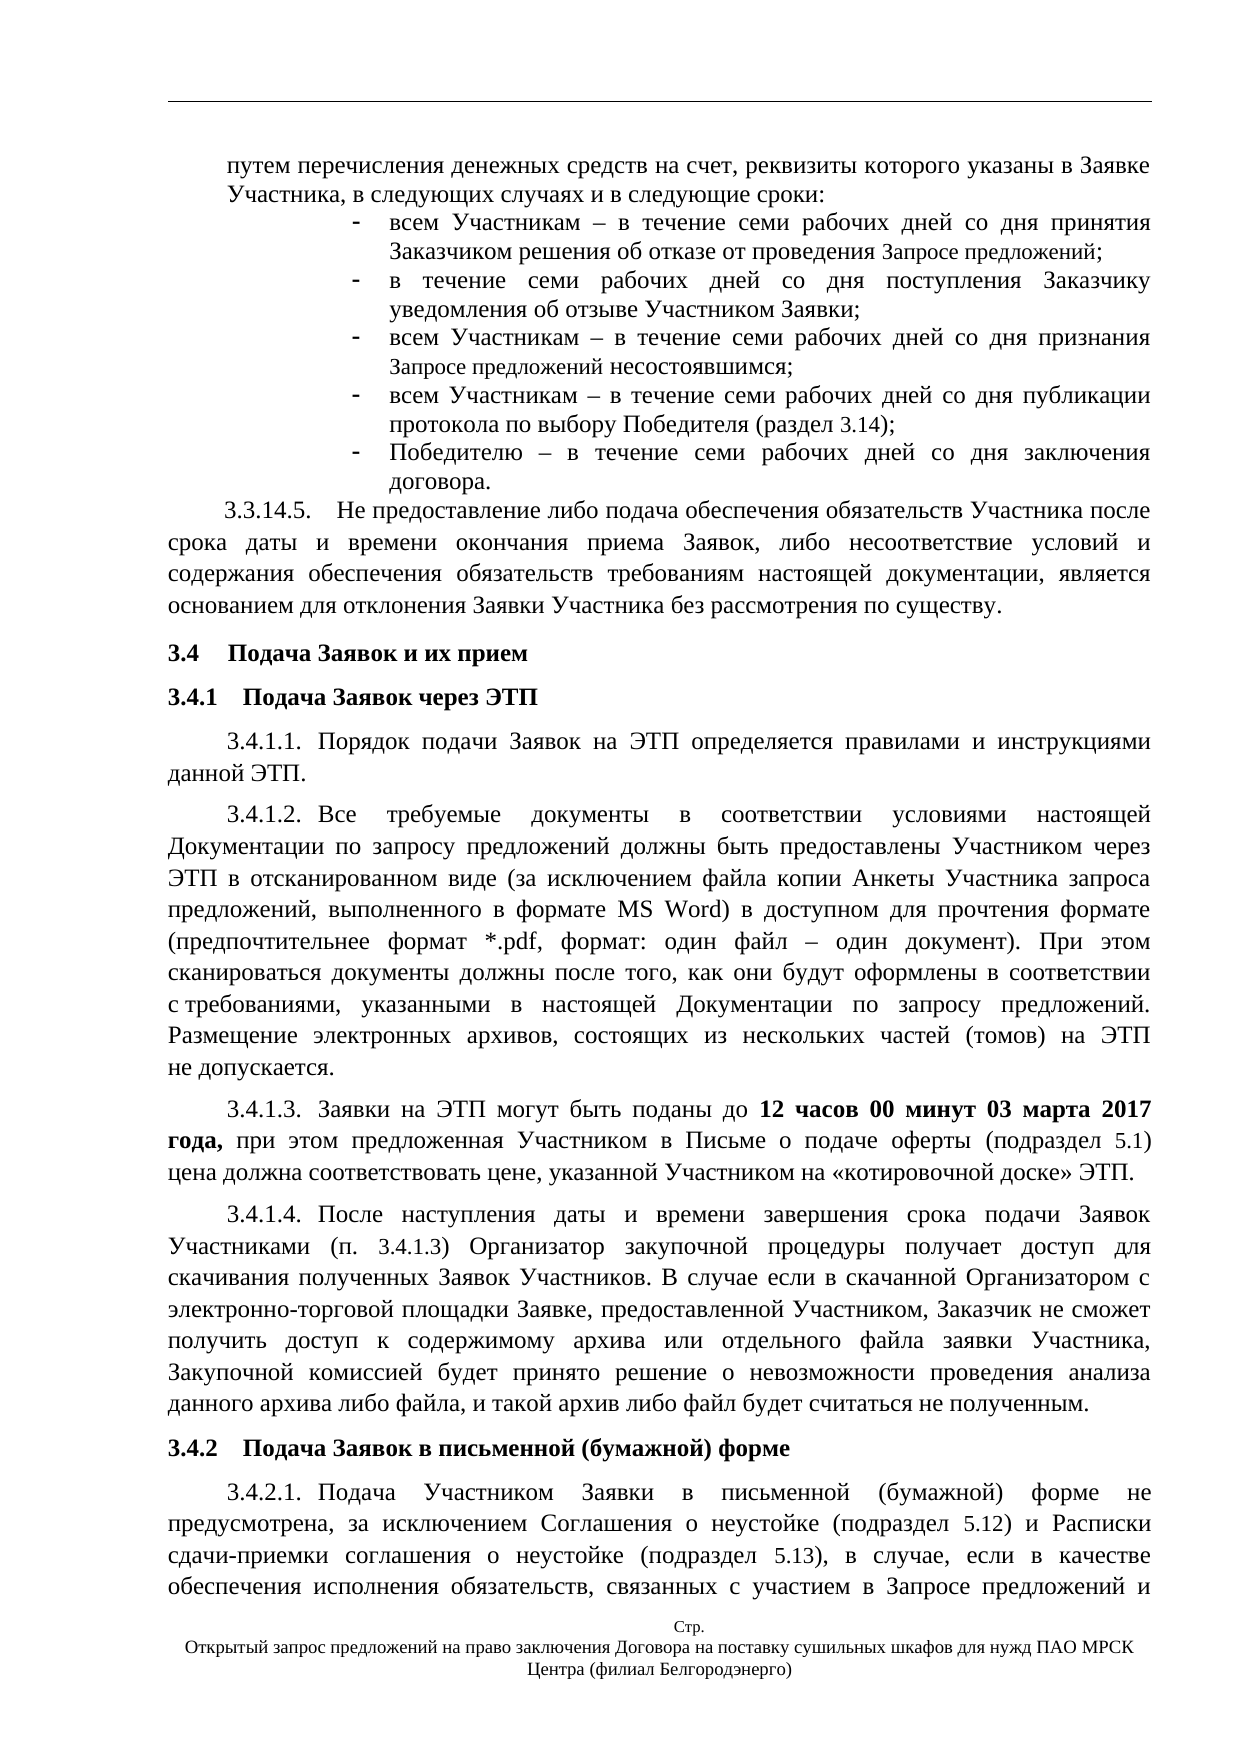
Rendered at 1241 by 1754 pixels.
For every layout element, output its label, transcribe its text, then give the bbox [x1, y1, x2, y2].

list Победителю – в течение семи рабочих дней со дня заключения договора. [352, 437, 1152, 495]
list Порядок подачи Заявок на ЭТП определяется правилами и инструкциями данной ЭТП. [168, 726, 1152, 786]
list всем Участникам – в течение семи рабочих дней со дня принятия Заказчиком решения об отказе от проведения Запросе предложений; [352, 207, 1152, 265]
list Заявки на ЭТП могут быть поданы до 12 часов 00 минут 03 марта 2017 года, при этом предложенная Участником в Письме о подаче оферты (подраздел 5.1) цена должна соответствовать цене, указанной Участником на «котировочной доске» ЭТП. [168, 1094, 1152, 1186]
list всем Участникам – в течение семи рабочих дней со дня признания Запросе предложений несостоявшимся; [352, 322, 1152, 380]
subtitle Подача Заявок в письменной (бумажной) форме [168, 1433, 1152, 1461]
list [168, 1477, 1152, 1600]
list Не предоставление либо подача обеспечения обязательств Участника после срока даты и времени окончания приема Заявок, либо несоответствие условий и содержания обеспечения обязательств требованиям настоящей документации, является основанием для отклонения Заявки Участника без рассмотрения по существу. [168, 495, 1152, 618]
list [227, 150, 1152, 207]
list После наступления даты и времени завершения срока подачи Заявок Участниками (п. 3.4.1.3) Организатор закупочной процедуры получает доступ для скачивания полученных Заявок Участников. В случае если в скачанной Организатором с электронно-торговой площадки Заявке, предоставленной Участником, Заказчик не сможет получить доступ к содержимому архива или отдельного файла заявки Участника, Закупочной комиссией будет принято решение о невозможности проведения анализа данного архива либо файла, и такой архив либо файл будет считаться не полученным. [168, 1199, 1152, 1417]
subtitle Подача Заявок через ЭТП [168, 682, 1152, 711]
subtitle Подача Заявок и их прием [168, 638, 1152, 667]
list Все требуемые документы в соответствии условиями настоящей Документации по запросу предложений должны быть предоставлены Участником через ЭТП в отсканированном виде (за исключением файла копии Анкеты Участника запроса предложений, выполненного в формате MS Word) в доступном для прочтения формате (предпочтительнее формат *.pdf, формат: один файл – один документ). При этом сканироваться документы должны после того, как они будут оформлены в соответствии с требованиями, указанными в настоящей Документации по запросу предложений. Размещение электронных архивов, состоящих из нескольких частей (томов) на ЭТП не допускается. [168, 799, 1152, 1081]
list всем Участникам – в течение семи рабочих дней со дня публикации протокола по выбору Победителя (раздел 3.14); [352, 380, 1152, 437]
list в течение семи рабочих дней со дня поступления Заказчику уведомления об отзыве Участником Заявки; [352, 265, 1152, 322]
